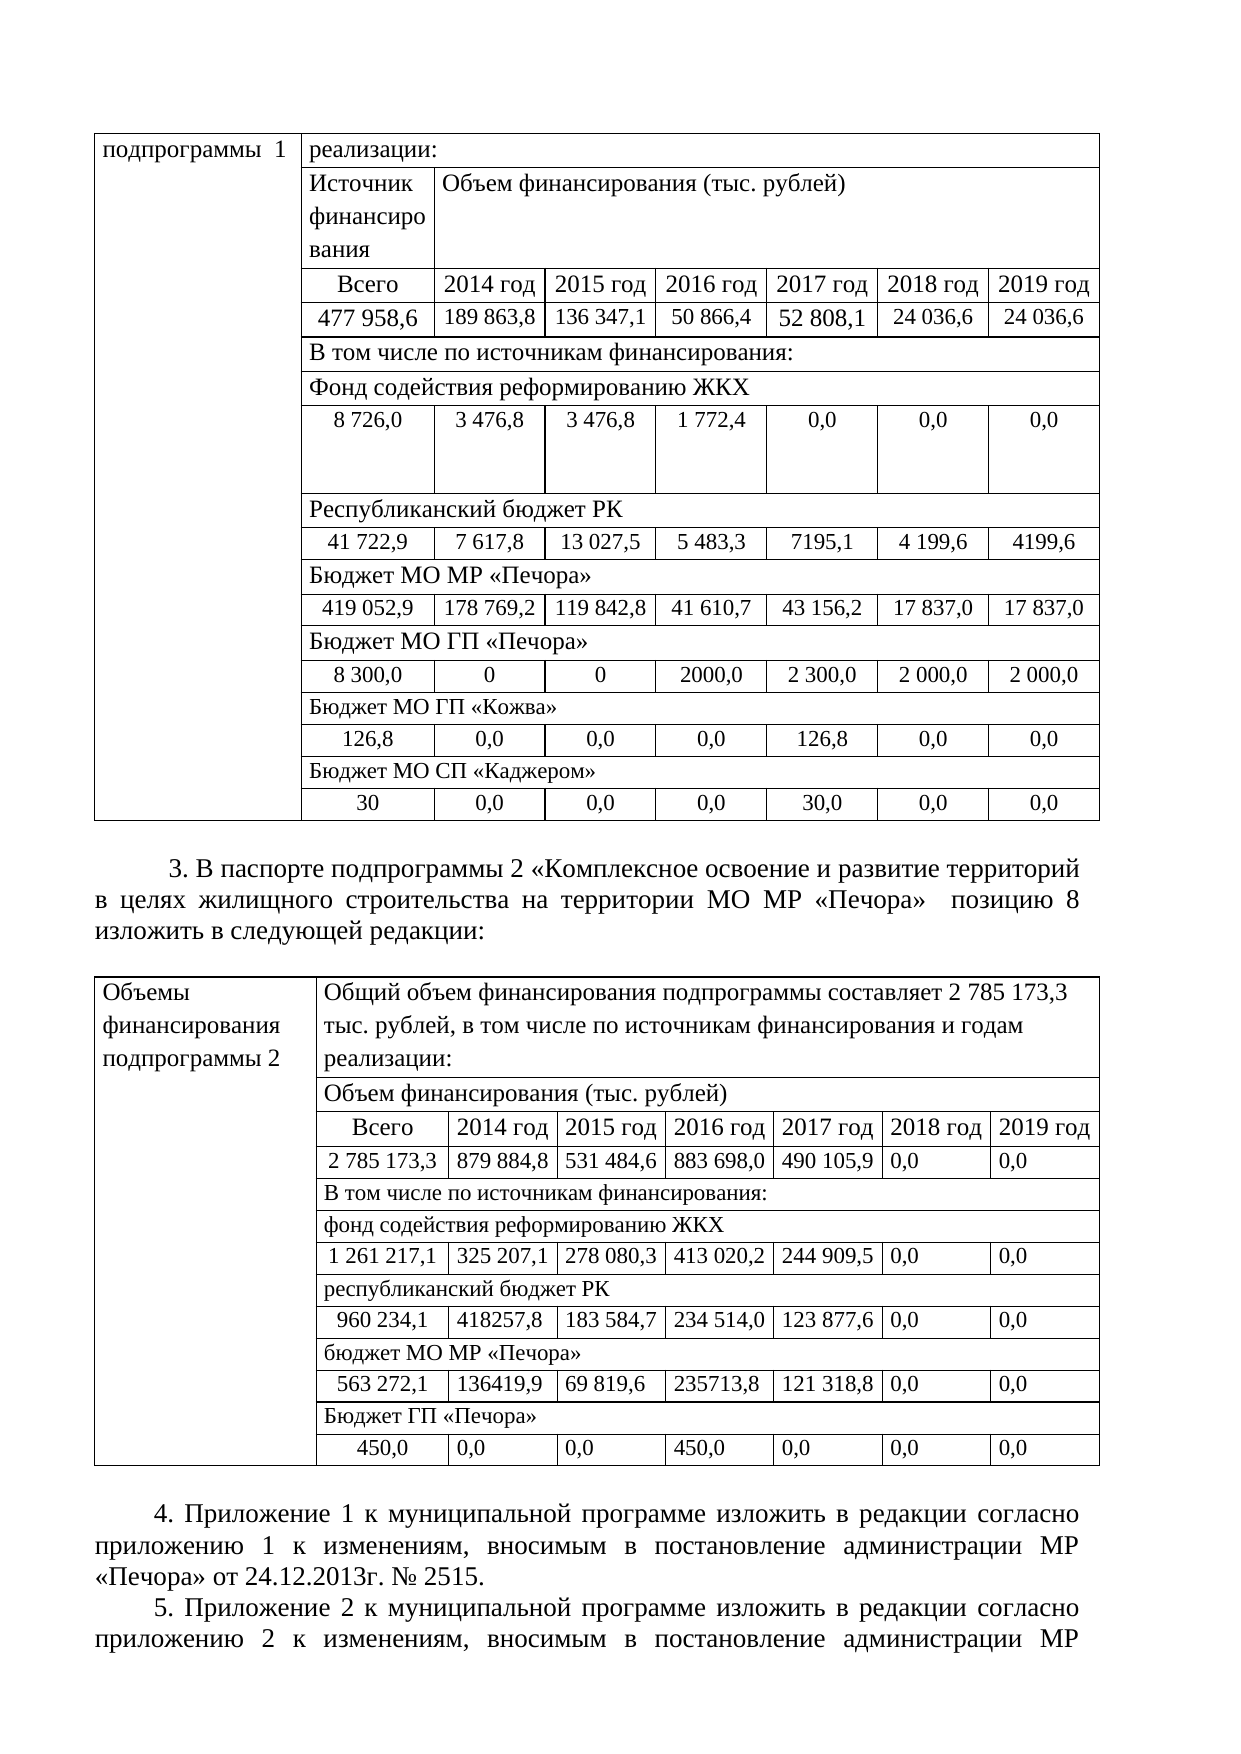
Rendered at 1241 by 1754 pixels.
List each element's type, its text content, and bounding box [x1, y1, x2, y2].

table_cell республиканский бюджет РК [317, 1275, 1099, 1306]
table_cell 2018 год [883, 1112, 990, 1146]
table_cell 0,0 [767, 406, 877, 493]
table_cell 0,0 [546, 789, 655, 820]
table_cell 136419,9 [449, 1371, 557, 1401]
table_cell 2018 год [878, 269, 988, 302]
table_cell 325 207,1 [449, 1243, 557, 1273]
table_cell 17 837,0 [989, 595, 1099, 625]
table_cell 0 [435, 661, 544, 692]
table_cell 0,0 [991, 1147, 1099, 1178]
table_cell 2019 год [989, 269, 1099, 302]
table_cell 0,0 [989, 725, 1099, 756]
table_cell Бюджет МО СП «Каджером» [302, 757, 1099, 788]
table_cell Объем финансирования (тыс. рублей) [435, 168, 1099, 268]
table_cell 244 909,5 [774, 1243, 882, 1273]
table_cell 960 234,1 [317, 1307, 448, 1337]
table_cell 123 877,6 [774, 1307, 882, 1337]
table_cell 0,0 [878, 725, 988, 756]
table_cell Бюджет МО МР «Печора» [302, 560, 1099, 593]
table_cell 41 610,7 [656, 595, 766, 625]
table_cell 5 483,3 [656, 528, 766, 559]
table_cell 2016 год [666, 1112, 773, 1146]
table_cell 0,0 [546, 725, 655, 756]
table_cell 0,0 [435, 789, 544, 820]
table_cell 24 036,6 [878, 303, 988, 336]
table_cell 30,0 [767, 789, 877, 820]
table_cell 477 958,6 [302, 303, 434, 336]
table_cell 450,0 [666, 1435, 773, 1465]
table_cell 41 722,9 [302, 528, 434, 559]
table_cell 136 347,1 [546, 303, 655, 336]
table_cell 563 272,1 [317, 1371, 448, 1401]
table_header Объемы финансирования подпрограммы 1 [95, 134, 301, 692]
table_cell 8 726,0 [302, 406, 434, 493]
table_cell 418257,8 [449, 1307, 557, 1337]
table_cell 2017 год [774, 1112, 882, 1146]
table_cell 24 036,6 [989, 303, 1099, 336]
table_cell 0,0 [989, 789, 1099, 820]
table_cell 0,0 [883, 1307, 990, 1337]
table_cell 30 [302, 789, 434, 820]
table_cell [95, 692, 301, 820]
table_cell 2 000,0 [878, 661, 988, 692]
text 3. В паспорте подпрограммы 2 «Комплексное освоение и развитие территорий в целях жилищного строительства на территории МО МР «Печора» позицию 8 изложить в следующей редакции: [94, 852, 1081, 945]
table_cell 0,0 [656, 789, 766, 820]
table_cell 490 105,9 [774, 1147, 882, 1178]
table_cell 413 020,2 [666, 1243, 773, 1273]
table_cell 0,0 [883, 1371, 990, 1401]
table_cell 0,0 [991, 1435, 1099, 1465]
table_cell Объем финансирования (тыс. рублей) [317, 1078, 1099, 1111]
table_cell 1 772,4 [656, 406, 766, 493]
table_cell 183 584,7 [558, 1307, 665, 1337]
table_cell 69 819,6 [558, 1371, 665, 1401]
table_cell 0,0 [991, 1243, 1099, 1273]
table_cell 126,8 [767, 725, 877, 756]
table_cell 0 [546, 661, 655, 692]
table_cell 7195,1 [767, 528, 877, 559]
table_cell 2 000,0 [989, 661, 1099, 692]
table_cell 43 156,2 [767, 595, 877, 625]
table_cell 189 863,8 [435, 303, 544, 336]
table_cell 52 808,1 [767, 303, 877, 336]
table_cell 235713,8 [666, 1371, 773, 1401]
table_cell 2016 год [656, 269, 766, 302]
table_cell Источник финансирования [302, 168, 434, 268]
table_cell 126,8 [302, 725, 434, 756]
table_cell 0,0 [989, 406, 1099, 493]
table_cell 50 866,4 [656, 303, 766, 336]
table_cell 2000,0 [656, 661, 766, 692]
table_cell 0,0 [991, 1307, 1099, 1337]
table_cell Республиканский бюджет РК [302, 494, 1099, 527]
table_cell 278 080,3 [558, 1243, 665, 1273]
table_cell 2014 год [435, 269, 544, 302]
table_cell В том числе по источникам финансирования: [302, 338, 1099, 371]
table_cell 178 769,2 [435, 595, 544, 625]
table_cell 879 884,8 [449, 1147, 557, 1178]
table_cell 0,0 [883, 1435, 990, 1465]
table_cell 17 837,0 [878, 595, 988, 625]
table_cell 13 027,5 [546, 528, 655, 559]
table_cell 234 514,0 [666, 1307, 773, 1337]
table_cell 2017 год [767, 269, 877, 302]
table_cell 121 318,8 [774, 1371, 882, 1401]
table_cell 2015 год [558, 1112, 665, 1146]
table_cell 0,0 [878, 789, 988, 820]
table_cell 0,0 [656, 725, 766, 756]
table_cell 1 261 217,1 [317, 1243, 448, 1273]
table_cell фонд содействия реформированию ЖКХ [317, 1211, 1099, 1242]
table_cell 3 476,8 [435, 406, 544, 493]
table_cell Бюджет ГП «Печора» [317, 1403, 1099, 1433]
table_cell 8 300,0 [302, 661, 434, 692]
table_cell бюджет МО МР «Печора» [317, 1339, 1099, 1369]
table_cell 0,0 [449, 1435, 557, 1465]
table_cell 0,0 [435, 725, 544, 756]
table_cell Бюджет МО ГП «Кожва» [302, 693, 1099, 724]
table_cell 2014 год [449, 1112, 557, 1146]
table_cell Всего [317, 1112, 448, 1146]
table_cell 7 617,8 [435, 528, 544, 559]
table_cell 3 476,8 [546, 406, 655, 493]
table_cell 119 842,8 [546, 595, 655, 625]
table_cell 0,0 [883, 1243, 990, 1273]
table_cell 2019 год [991, 1112, 1099, 1146]
table_cell 4199,6 [989, 528, 1099, 559]
table_cell 0,0 [774, 1435, 882, 1465]
table_cell Фонд содействия реформированию ЖКХ [302, 372, 1099, 405]
table_cell 0,0 [558, 1435, 665, 1465]
table_cell 2015 год [546, 269, 655, 302]
table_cell 0,0 [878, 406, 988, 493]
table_cell 0,0 [883, 1147, 990, 1178]
table_cell 531 484,6 [558, 1147, 665, 1178]
table_cell 2 785 173,3 [317, 1147, 448, 1178]
table_cell Бюджет МО ГП «Печора» [302, 626, 1099, 660]
table_cell 883 698,0 [666, 1147, 773, 1178]
table_header Общий объем финансирования подпрограммы составляет 2 785 173,3 тыс. рублей, в том числе по источникам финансирования и годам реализации: [317, 978, 1099, 1077]
table_cell В том числе по источникам финансирования: [317, 1179, 1099, 1209]
table_cell 0,0 [991, 1371, 1099, 1401]
table_cell 4 199,6 [878, 528, 988, 559]
table_header Общий объем финансирования подпрограммы составляет 477 958,6 тыс. рублей, в том числе по источникам финансирования и годам реализации: [302, 134, 1099, 167]
table_cell 419 052,9 [302, 595, 434, 625]
text 4. Приложение 1 к муниципальной программе изложить в редакции согласно приложению 1 к изменениям, вносимым в постановление администрации МР «Печора» от 24.12.2013г. № 2515. [94, 1498, 1081, 1591]
table_cell 450,0 [317, 1435, 448, 1465]
table_header Объемы финансирования подпрограммы 2 [95, 978, 316, 1465]
table_cell Всего [302, 269, 434, 302]
table_cell 2 300,0 [767, 661, 877, 692]
